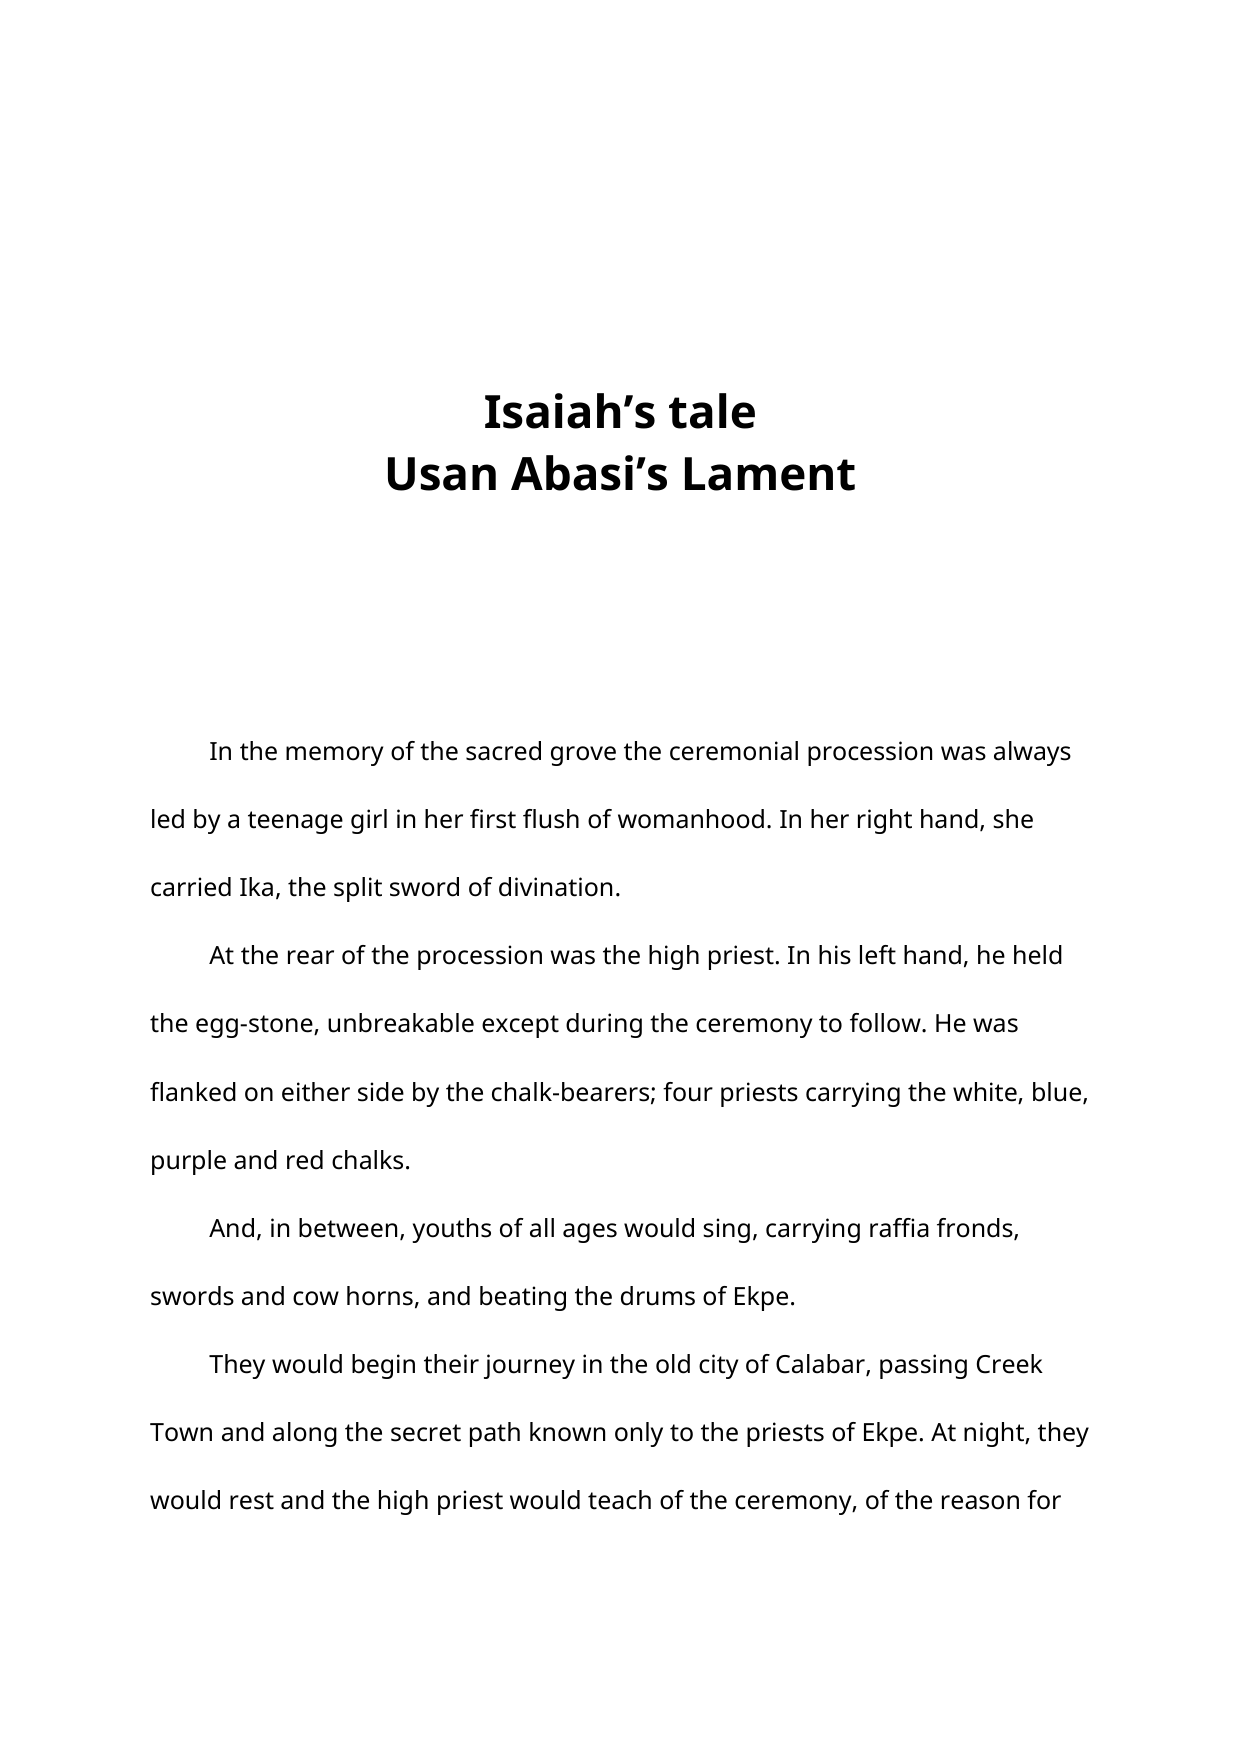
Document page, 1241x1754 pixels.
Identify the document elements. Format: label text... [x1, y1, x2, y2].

text At the rear of the procession was the high priest. In his left hand, he held the egg-stone, unbreakable except during the ceremony to follow. He was flanked on either side by the chalk-bearers; four priests carrying the white, blue, purple and red chalks. [150, 938, 1090, 1176]
subtitle Isaiah’s tale Usan Abasi’s Lament [150, 379, 1090, 504]
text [150, 1347, 1090, 1517]
text And, in between, youths of all ages would sing, carrying raffia fronds, swords and cow horns, and beating the drums of Ekpe. [150, 1210, 1090, 1313]
text In the memory of the sacred grove the ceremonial procession was always led by a teenage girl in her first flush of womanhood. In her right hand, she carried Ika, the split sword of divination. [150, 733, 1090, 904]
